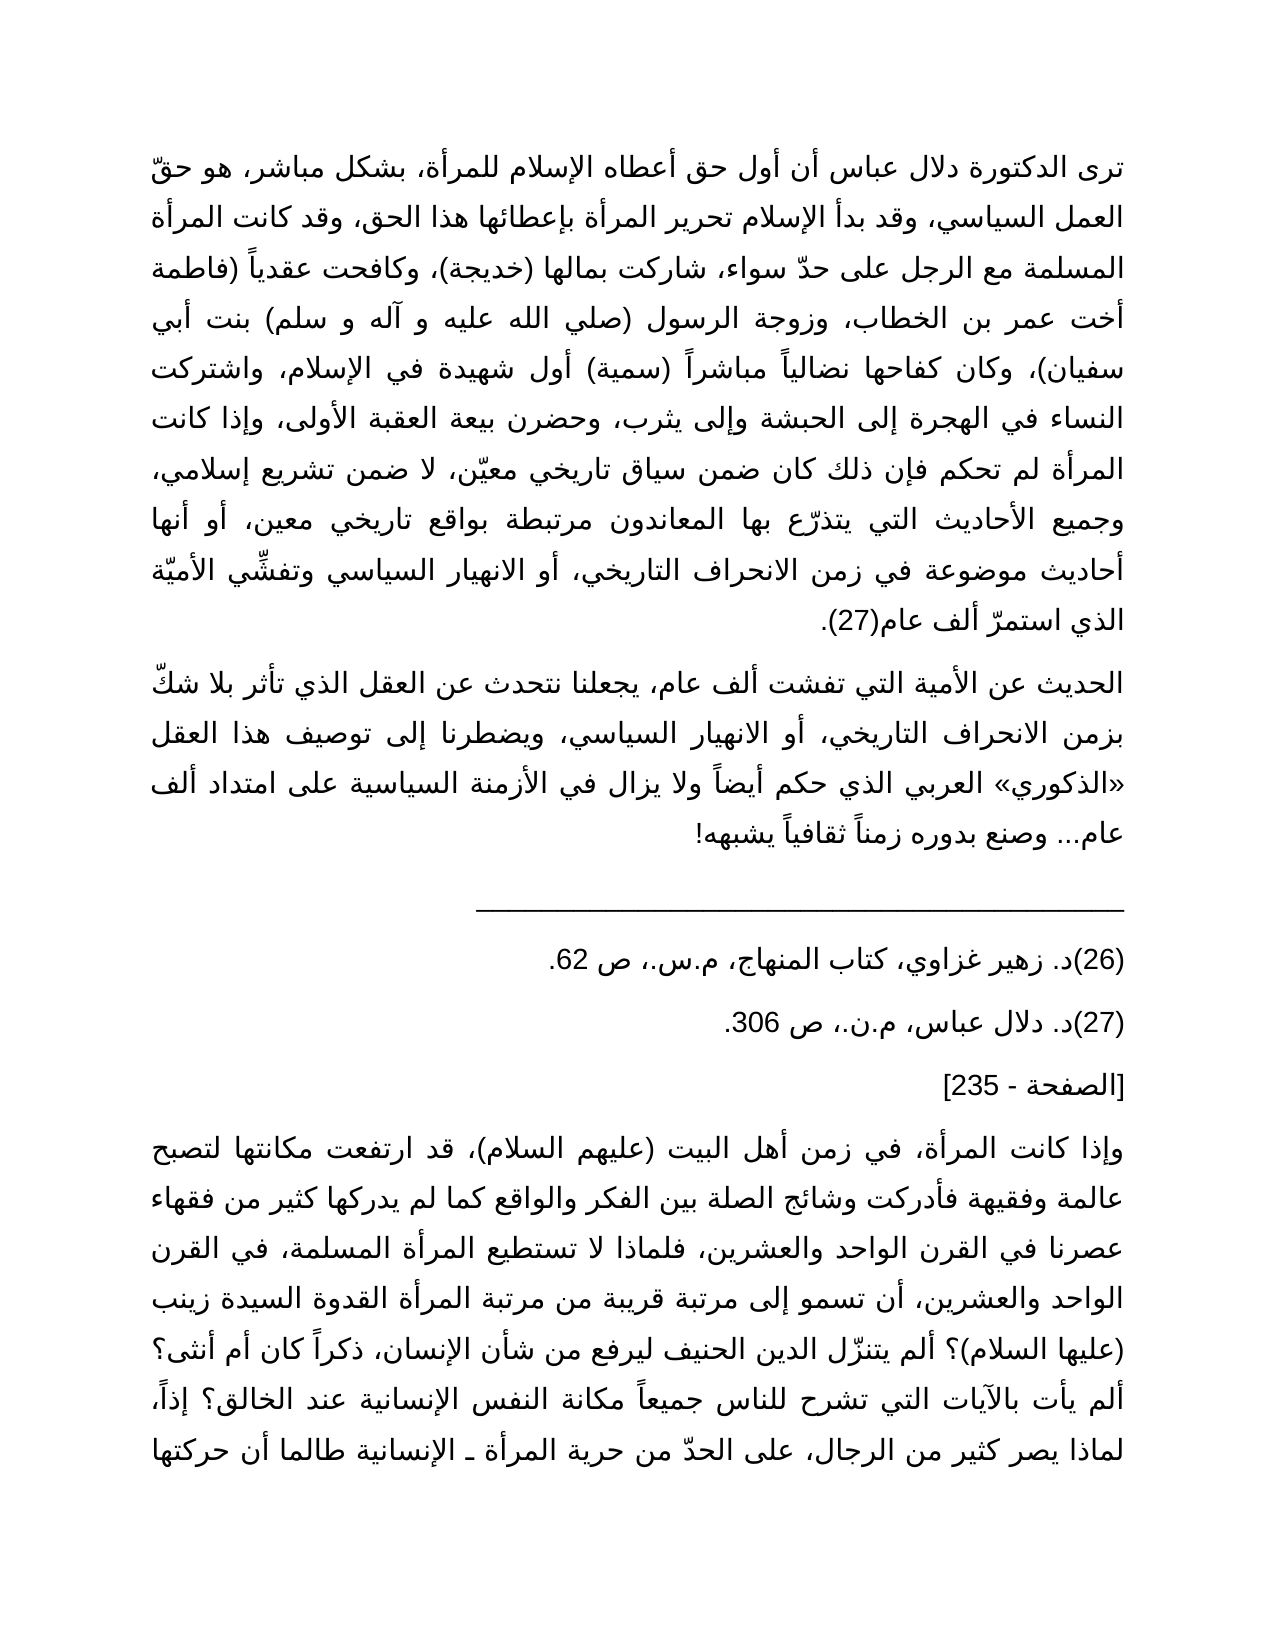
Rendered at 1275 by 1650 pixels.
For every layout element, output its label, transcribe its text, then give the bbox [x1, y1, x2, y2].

text (26)د. زهير غزاوي، كتاب المنهاج، م.س.، ص 62. [150, 942, 1125, 976]
text (27)د. دلال عباس، م.ن.، ص 306. [150, 1005, 1125, 1038]
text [150, 1131, 1125, 1466]
text ترى الدكتورة دلال عباس أن أول حق أعطاه الإسلام للمرأة، بشكل مباشر، هو حقّ العمل السياسي، وقد بدأ الإسلام تحرير المرأة بإعطائها هذا الحق، وقد كانت المرأة المسلمة مع الرجل على حدّ سواء، شاركت بمالها (خديجة)، وكافحت عقدياً (فاطمة أخت عمر بن الخطاب، وزوجة الرسول (صلي الله عليه و آله و سلم) بنت أبي سفيان)، وكان كفاحها نضالياً مباشراً (سمية) أول شهيدة في الإسلام، واشتركت النساء في الهجرة إلى الحبشة وإلى يثرب، وحضرن بيعة العقبة الأولى، وإذا كانت المرأة لم تحكم فإن ذلك كان ضمن سياق تاريخي معيّن، لا ضمن تشريع إسلامي، وجميع الأحاديث التي يتذرّع بها المعاندون مرتبطة بواقع تاريخي معين، أو أنها أحاديث موضوعة في زمن الانحراف التاريخي، أو الانهيار السياسي وتفشِّي الأميّة الذي استمرّ ألف عام(27). [150, 150, 1125, 636]
text الحديث عن الأمية التي تفشت ألف عام، يجعلنا نتحدث عن العقل الذي تأثر بلا شكّ بزمن الانحراف التاريخي، أو الانهيار السياسي، ويضطرنا إلى توصيف هذا العقل «الذكوري» العربي الذي حكم أيضاً ولا يزال في الأزمنة السياسية على امتداد ألف عام... وصنع بدوره زمناً ثقافياً يشبهه! [150, 666, 1125, 850]
text [الصفحة - 235] [150, 1068, 1125, 1101]
text ________________________________________ [150, 879, 1125, 913]
